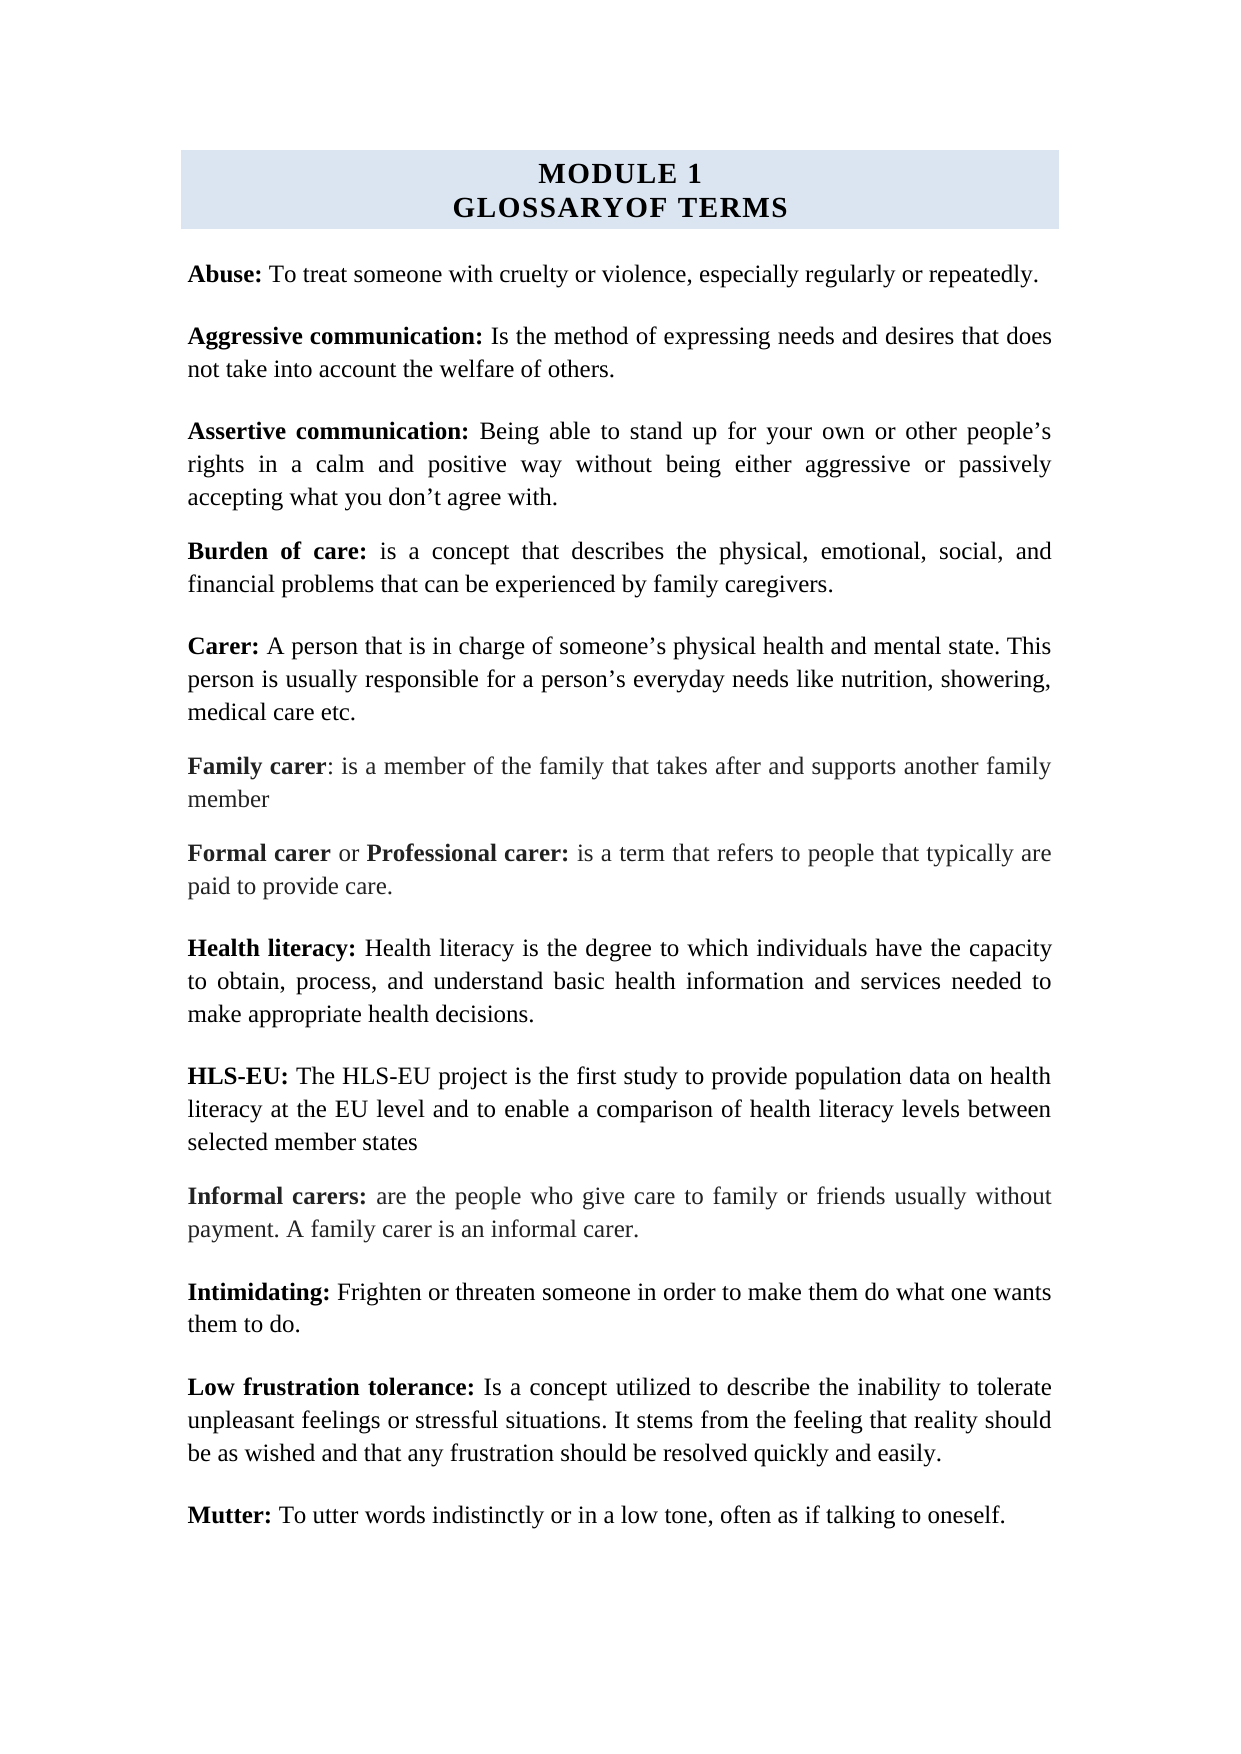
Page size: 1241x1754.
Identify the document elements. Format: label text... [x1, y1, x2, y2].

text Carer: A person that is in charge of someone’s physical health and mental state. This person is usually responsible for a person’s everyday needs like nutrition, showering, medical care etc. [187, 631, 1053, 726]
text Formal carer or Professional carer: is a term that refers to people that typically are paid to provide care. [187, 838, 1053, 900]
text Health literacy: Health literacy is the degree to which individuals have the capacity to obtain, process, and understand basic health information and services needed to make appropriate health decisions. [187, 933, 1053, 1028]
text HLS-EU: The HLS-EU project is the first study to provide population data on health literacy at the EU level and to enable a comparison of health literacy levels between selected member states [187, 1061, 1053, 1156]
text Aggressive communication: Is the method of expressing needs and desires that does not take into account the welfare of others. [187, 321, 1053, 383]
subtitle MODULE 1 [188, 156, 1053, 183]
text Low frustration tolerance: Is a concept utilized to describe the inability to tolerate unpleasant feelings or stressful situations. It stems from the feeling that reality should be as wished and that any frustration should be resolved quickly and easily. [187, 1372, 1053, 1467]
subtitle GLOSSARYOF TERMS [188, 183, 1053, 223]
text Assertive communication: Being able to stand up for your own or other people’s rights in a calm and positive way without being either aggressive or passively accepting what you don’t agree with. [187, 416, 1053, 511]
text Informal carers: are the people who give care to family or friends usually without payment. A family carer is an informal carer. [187, 1181, 1053, 1243]
text Mutter: To utter words indistinctly or in a low tone, often as if talking to oneself. [187, 1500, 1053, 1529]
text Intimidating: Frighten or threaten someone in order to make them do what one wants them to do. [187, 1277, 1053, 1338]
text Burden of care: is a concept that describes the physical, emotional, social, and financial problems that can be experienced by family caregivers. [187, 536, 1053, 598]
text Abuse: To treat someone with cruelty or violence, especially regularly or repeatedly. [187, 259, 1053, 287]
text Family carer: is a member of the family that takes after and supports another family member [187, 751, 1053, 813]
